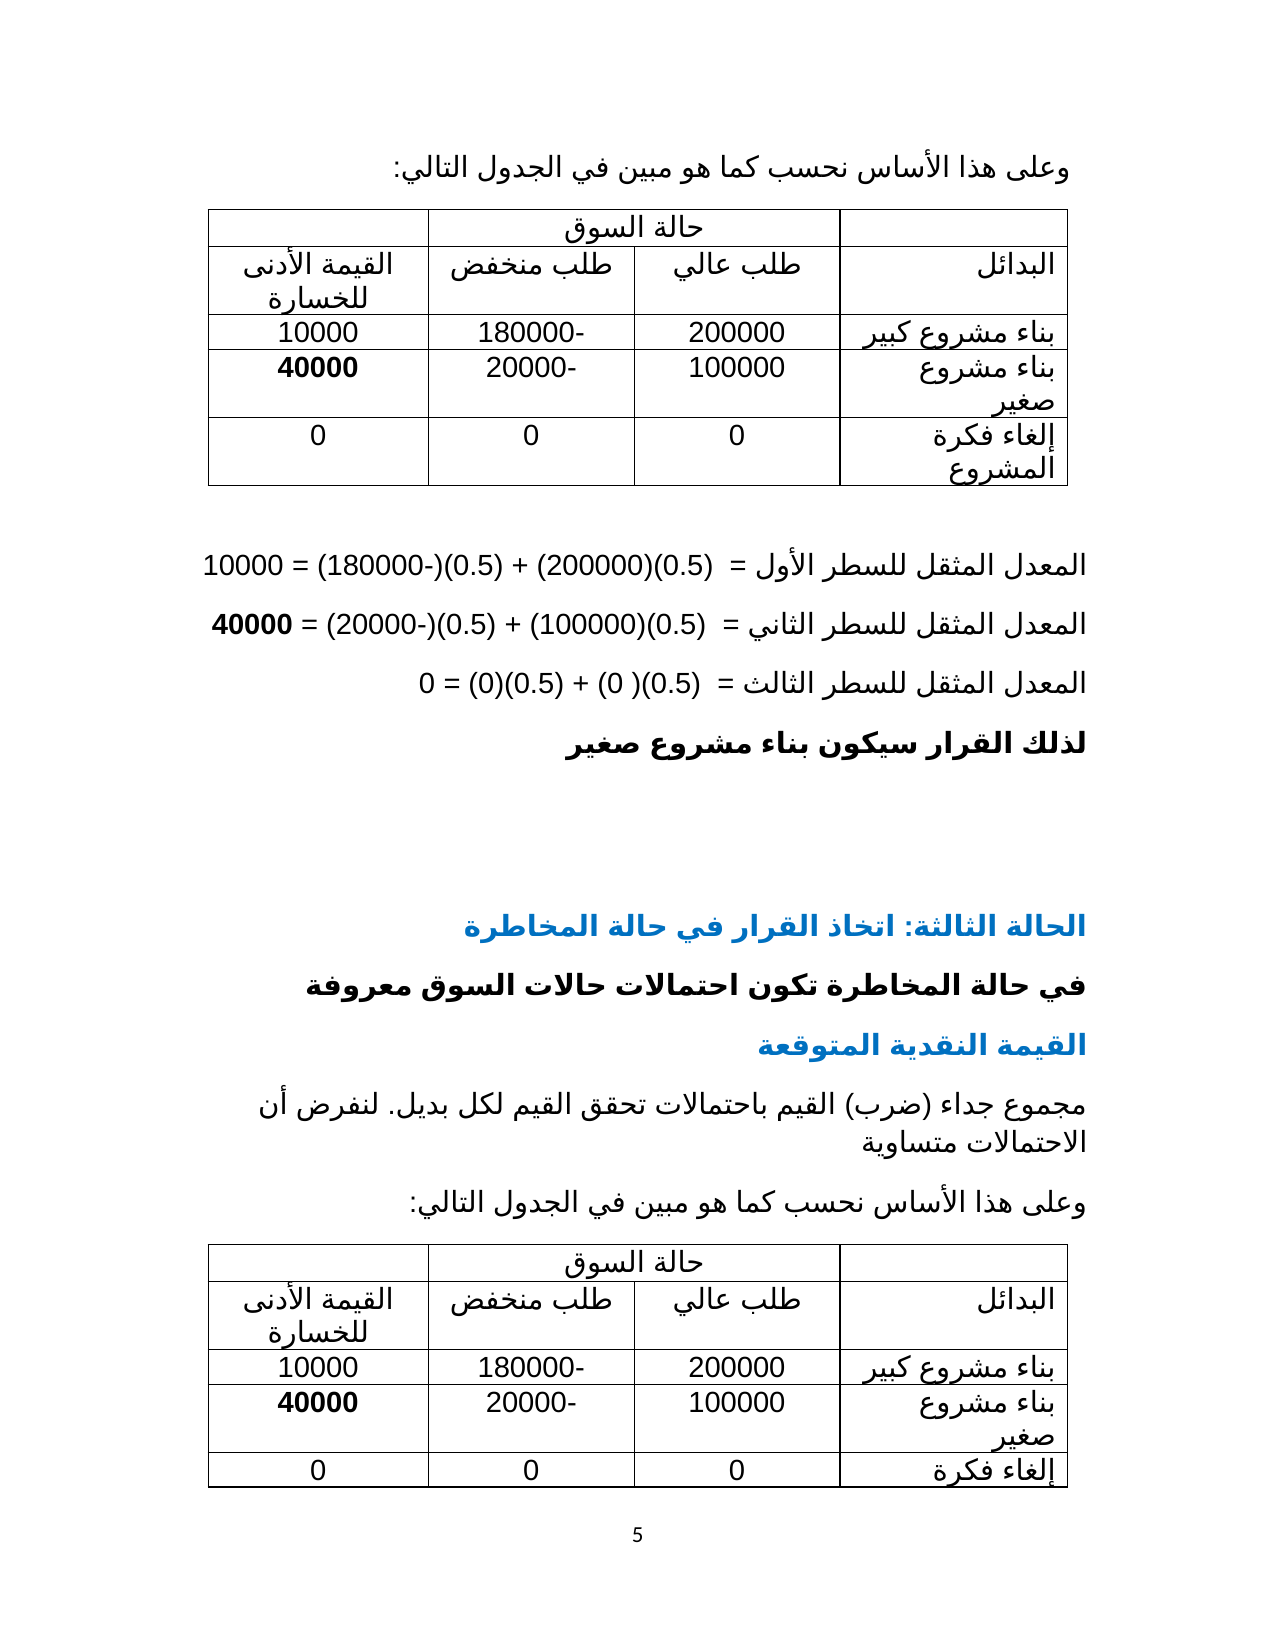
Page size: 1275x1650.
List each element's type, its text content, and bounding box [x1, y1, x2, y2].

table_cell 40000 [209, 350, 428, 417]
table_cell -20000 [429, 350, 634, 417]
text لذلك القرار سيكون بناء مشروع صغير [187, 726, 1087, 759]
table_cell 200000 [635, 315, 839, 349]
table_cell 10000 [209, 1350, 428, 1384]
table_cell -180000 [429, 1350, 634, 1384]
table_header حالة السوق [429, 210, 839, 246]
table_cell القيمة الأدنى للخسارة [209, 247, 428, 314]
table_cell 0 [209, 1453, 428, 1486]
table_cell بناء مشروع صغير [841, 350, 1067, 417]
table_cell القيمة الأدنى للخسارة [209, 1282, 428, 1349]
table_cell طلب منخفض [429, 247, 634, 314]
table_cell طلب عالي [635, 1282, 839, 1349]
table_cell -180000 [429, 315, 634, 349]
table_cell -20000 [429, 1385, 634, 1452]
table_header [209, 1245, 428, 1281]
text وعلى هذا الأساس نحسب كما هو مبين في الجدول التالي: [187, 150, 1087, 183]
table_cell 100000 [635, 350, 839, 417]
table_cell 200000 [635, 1350, 839, 1384]
table_cell البدائل [841, 247, 1067, 314]
table_cell 100000 [635, 1385, 839, 1452]
table_cell 0 [635, 418, 839, 485]
text المعدل المثقل للسطر الثاني = (0.5)(100000) + (0.5)(-20000) = 40000 [187, 607, 1087, 641]
table_cell 0 [635, 1453, 839, 1486]
table_cell بناء مشروع صغير [841, 1385, 1067, 1452]
table_cell إلغاء فكرة المشروع [841, 1453, 1067, 1486]
text القيمة النقدية المتوقعة [187, 1028, 1087, 1061]
table_cell 40000 [209, 1385, 428, 1452]
table_cell البدائل [841, 1282, 1067, 1349]
table_header [209, 210, 428, 246]
table_cell طلب منخفض [429, 1282, 634, 1349]
text المعدل المثقل للسطر الثالث = (0.5)( 0) + (0.5)(0) = 0 [187, 667, 1087, 700]
text الحالة الثالثة: اتخاذ القرار في حالة المخاطرة [187, 909, 1087, 942]
text وعلى هذا الأساس نحسب كما هو مبين في الجدول التالي: [187, 1185, 1087, 1218]
table_header [841, 1245, 1067, 1281]
table_cell 10000 [209, 315, 428, 349]
table_cell بناء مشروع كبير [841, 315, 1067, 349]
table_header [841, 210, 1067, 246]
table_cell إلغاء فكرة المشروع [841, 418, 1067, 485]
table_cell 0 [429, 418, 634, 485]
text في حالة المخاطرة تكون احتمالات حالات السوق معروفة [187, 968, 1087, 1002]
table_cell 0 [429, 1453, 634, 1486]
text المعدل المثقل للسطر الأول = (0.5)(200000) + (0.5)(-180000) = 10000 [187, 548, 1087, 581]
table_cell بناء مشروع كبير [841, 1350, 1067, 1384]
table_cell طلب عالي [635, 247, 839, 314]
text مجموع جداء (ضرب) القيم باحتمالات تحقق القيم لكل بديل. لنفرض أن الاحتمالات متساوية [187, 1087, 1087, 1159]
table_header حالة السوق [429, 1245, 839, 1281]
table_cell 0 [209, 418, 428, 485]
